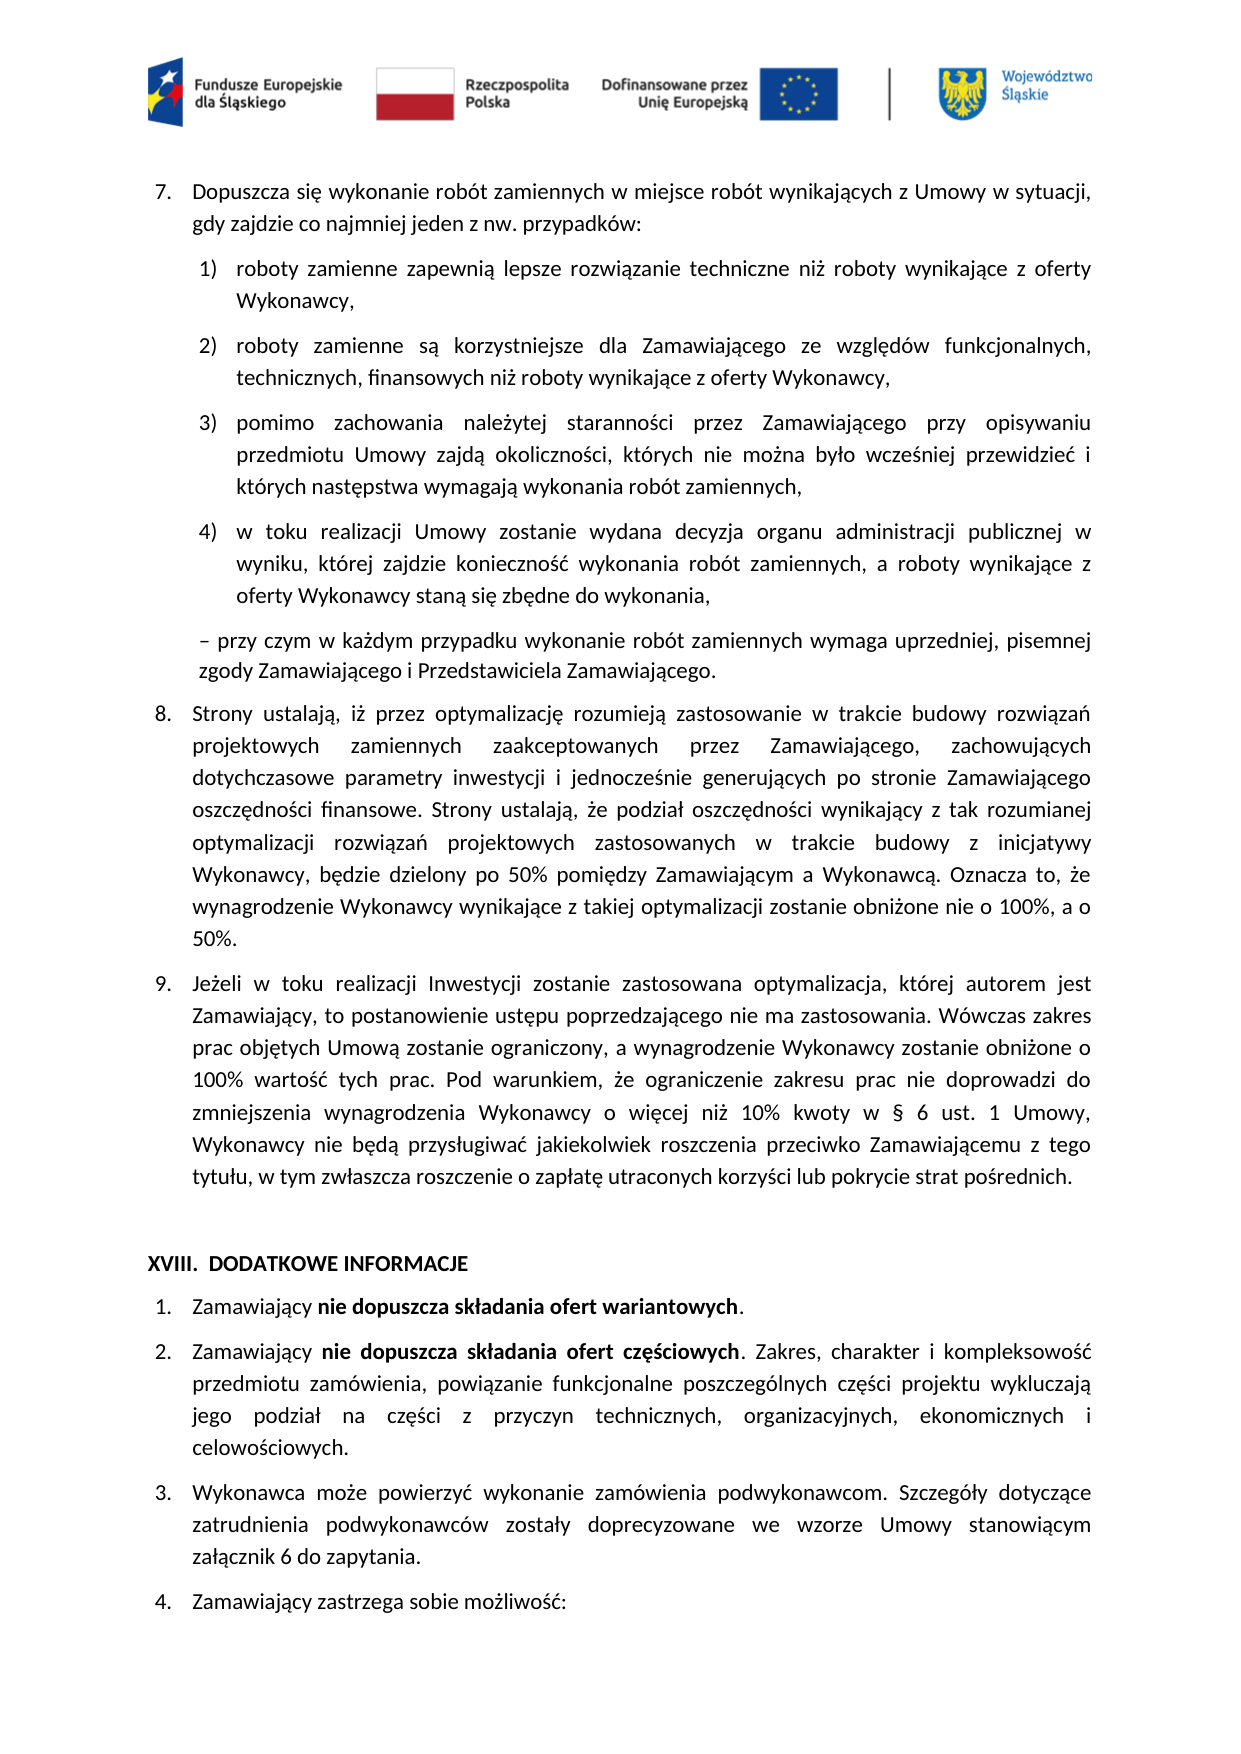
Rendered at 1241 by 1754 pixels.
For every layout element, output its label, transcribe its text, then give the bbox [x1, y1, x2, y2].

text XVIII. DODATKOWE INFORMACJE [148, 1249, 1093, 1277]
list Zamawiający nie dopuszcza składania ofert częściowych. Zakres, charakter i kompleksowość przedmiotu zamówienia, powiązanie funkcjonalne poszczególnych części projektu wykluczają jego podział na części z przyczyn technicznych, organizacyjnych, ekonomicznych i celowościowych. [154, 1337, 1093, 1461]
text – przy czym w każdym przypadku wykonanie robót zamiennych wymaga uprzedniej, pisemnej zgody Zamawiającego i Przedstawiciela Zamawiającego. [199, 626, 1093, 684]
list Dopuszcza się wykonanie robót zamiennych w miejsce robót wynikających z Umowy w sytuacji, gdy zajdzie co najmniej jeden z nw. przypadków: [154, 177, 1093, 237]
list Zamawiający nie dopuszcza składania ofert wariantowych. [154, 1292, 1093, 1320]
list Jeżeli w toku realizacji Inwestycji zostanie zastosowana optymalizacja, której autorem jest Zamawiający, to postanowienie ustępu poprzedzającego nie ma zastosowania. Wówczas zakres prac objętych Umową zostanie ograniczony, a wynagrodzenie Wykonawcy zostanie obniżone o 100% wartość tych prac. Pod warunkiem, że ograniczenie zakresu prac nie doprowadzi do zmniejszenia wynagrodzenia Wykonawcy o więcej niż 10% kwoty w § 6 ust. 1 Umowy, Wykonawcy nie będą przysługiwać jakiekolwiek roszczenia przeciwko Zamawiającemu z tego tytułu, w tym zwłaszcza roszczenie o zapłatę utraconych korzyści lub pokrycie strat pośrednich. [154, 969, 1093, 1190]
picture [148, 57, 1093, 127]
list Zamawiający zastrzega sobie możliwość: [154, 1587, 1093, 1615]
list w toku realizacji Umowy zostanie wydana decyzja organu administracji publicznej w wyniku, której zajdzie konieczność wykonania robót zamiennych, a roboty wynikające z oferty Wykonawcy staną się zbędne do wykonania, [199, 517, 1093, 609]
list Strony ustalają, iż przez optymalizację rozumieją zastosowanie w trakcie budowy rozwiązań projektowych zamiennych zaakceptowanych przez Zamawiającego, zachowujących dotychczasowe parametry inwestycji i jednocześnie generujących po stronie Zamawiającego oszczędności finansowe. Strony ustalają, że podział oszczędności wynikający z tak rozumianej optymalizacji rozwiązań projektowych zastosowanych w trakcie budowy z inicjatywy Wykonawcy, będzie dzielony po 50% pomiędzy Zamawiającym a Wykonawcą. Oznacza to, że wynagrodzenie Wykonawcy wynikające z takiej optymalizacji zostanie obniżone nie o 100%, a o 50%. [154, 699, 1093, 952]
list roboty zamienne zapewnią lepsze rozwiązanie techniczne niż roboty wynikające z oferty Wykonawcy, [199, 254, 1093, 314]
list pomimo zachowania należytej staranności przez Zamawiającego przy opisywaniu przedmiotu Umowy zajdą okoliczności, których nie można było wcześniej przewidzieć i których następstwa wymagają wykonania robót zamiennych, [199, 408, 1093, 500]
list Wykonawca może powierzyć wykonanie zamówienia podwykonawcom. Szczegóły dotyczące zatrudnienia podwykonawców zostały doprecyzowane we wzorze Umowy stanowiącym załącznik 6 do zapytania. [154, 1478, 1093, 1571]
list roboty zamienne są korzystniejsze dla Zamawiającego ze względów funkcjonalnych, technicznych, finansowych niż roboty wynikające z oferty Wykonawcy, [199, 331, 1093, 391]
